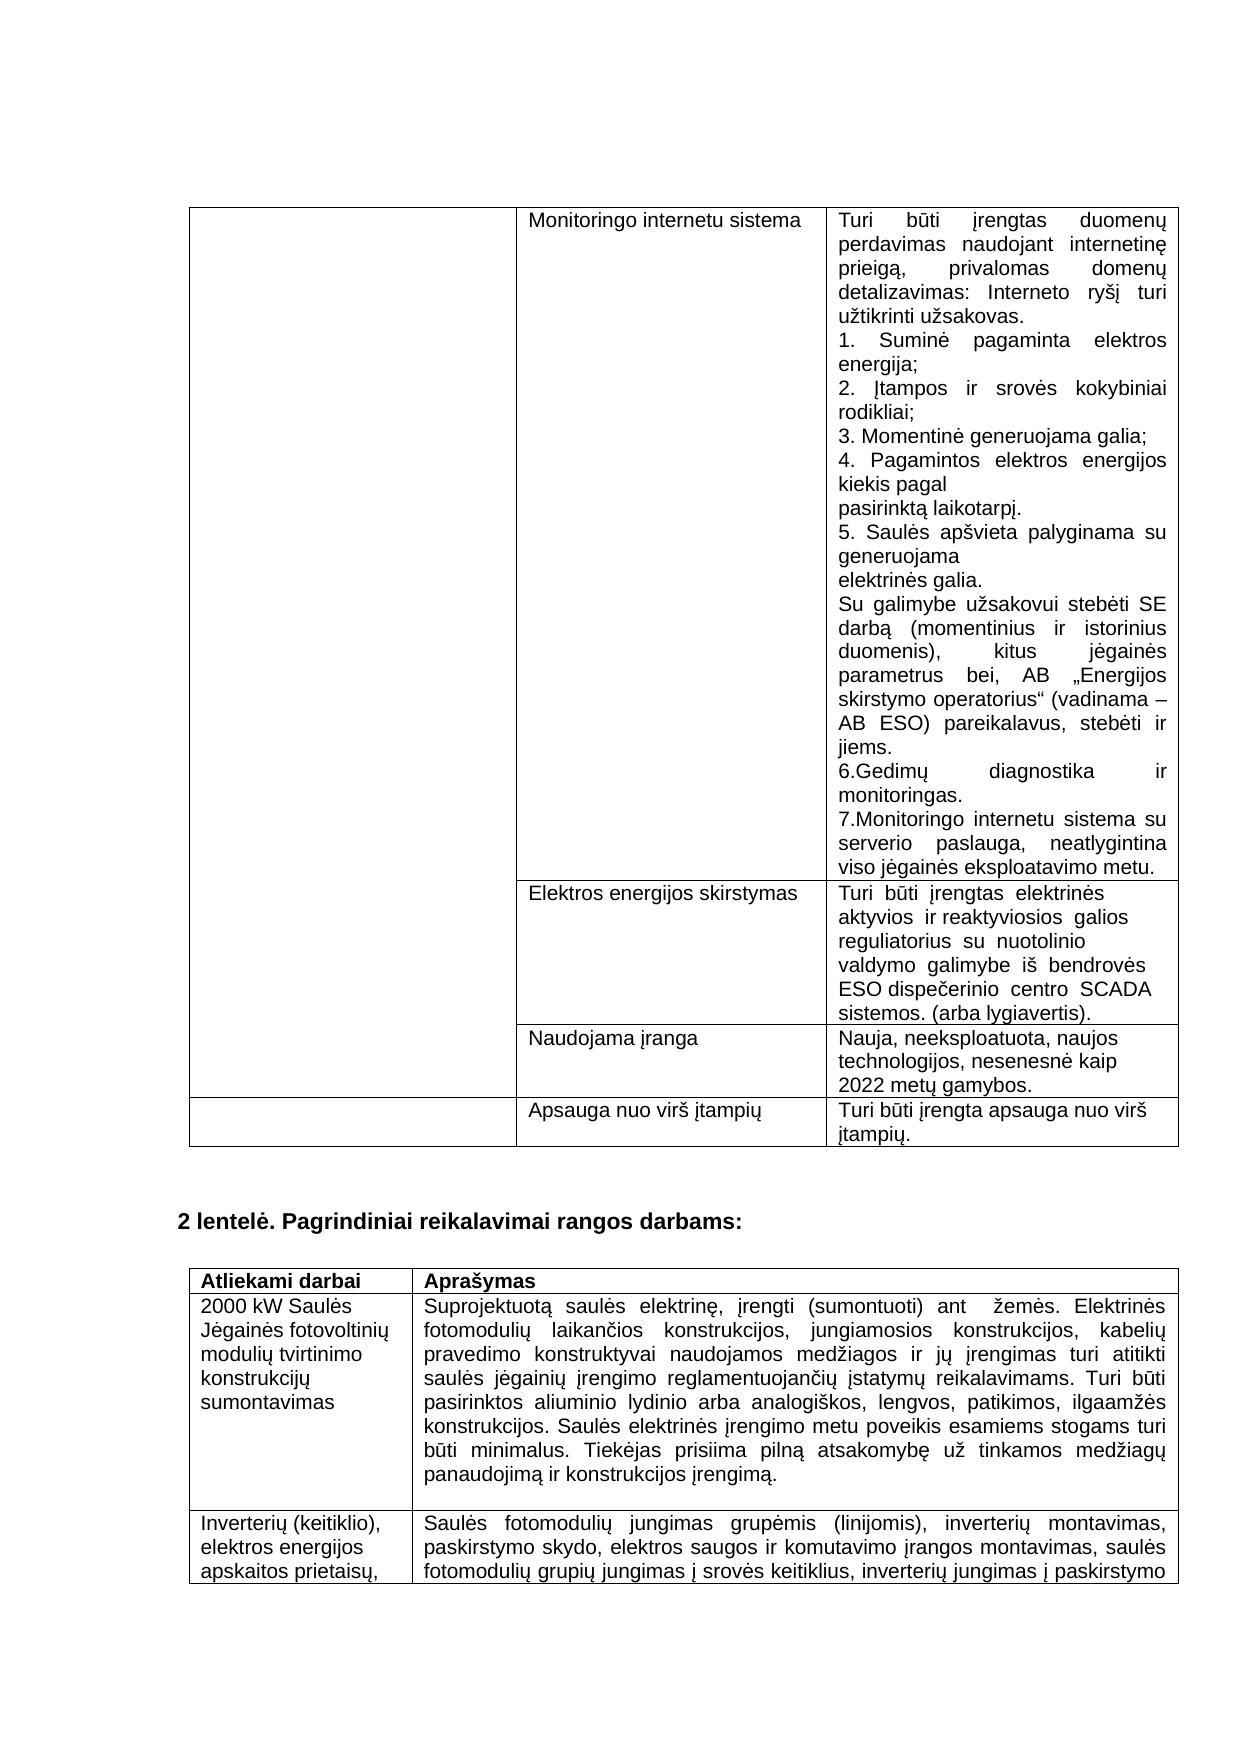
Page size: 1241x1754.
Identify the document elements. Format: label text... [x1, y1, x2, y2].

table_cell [413, 1511, 1178, 1583]
table_cell Monitoringo internetu sistema [517, 208, 826, 879]
table_cell 2000 kW Saulės Jėgainės fotovoltinių modulių tvirtinimo konstrukcijų sumontavimas [190, 1294, 412, 1510]
table_cell Apsauga nuo virš įtampių [517, 1098, 826, 1146]
text 2 lentelė. Pagrindiniai reikalavimai rangos darbams: [162, 1208, 1197, 1234]
table_cell Elektros energijos skirstymas [517, 881, 826, 1024]
table_cell Turi būti įrengtas elektrinės aktyvios ir reaktyviosios galios reguliatorius su nuotolinio valdymo galimybe iš bendrovės ESO dispečerinio centro SCADA sistemos. (arba lygiavertis). [827, 881, 1178, 1024]
table_cell Naudojama įranga [517, 1025, 826, 1097]
table_header Aprašymas [413, 1269, 1178, 1293]
table_cell [190, 1098, 516, 1146]
table_cell Nauja, neeksploatuota, naujos technologijos, nesenesnė kaip 2022 metų gamybos. [827, 1025, 1178, 1097]
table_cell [190, 1511, 412, 1583]
table_cell Turi būti įrengtas duomenų perdavimas naudojant internetinę prieigą, privalomas domenų detalizavimas: Interneto ryšį turi užtikrinti užsakovas. 1. Suminė pagaminta elektros energija; 2. Įtampos ir srovės kokybiniai rodikliai; 3. Momentinė generuojama galia; 4. Pagamintos elektros energijos kiekis pagal pasirinktą laikotarpį. 5. Saulės apšvieta palyginama su generuojama elektrinės galia. Su galimybe užsakovui stebėti SE darbą (momentinius ir istorinius duomenis), kitus jėgainės parametrus bei, AB „Energijos skirstymo operatorius“ (vadinama – AB ESO) pareikalavus, stebėti ir jiems. 6.Gedimų diagnostika ir monitoringas. 7.Monitoringo internetu sistema su serverio paslauga, neatlygintina viso jėgainės eksploatavimo metu. [827, 208, 1178, 879]
table_header Atliekami darbai [190, 1269, 412, 1293]
table_cell Turi būti įrengta apsauga nuo virš įtampių. [827, 1098, 1178, 1146]
table_cell Suprojektuotą saulės elektrinę, įrengti (sumontuoti) ant žemės. Elektrinės fotomodulių laikančios konstrukcijos, jungiamosios konstrukcijos, kabelių pravedimo konstruktyvai naudojamos medžiagos ir jų įrengimas turi atitikti saulės jėgainių įrengimo reglamentuojančių įstatymų reikalavimams. Turi būti pasirinktos aliuminio lydinio arba analogiškos, lengvos, patikimos, ilgaamžės konstrukcijos. Saulės elektrinės įrengimo metu poveikis esamiems stogams turi būti minimalus. Tiekėjas prisiima pilną atsakomybę už tinkamos medžiagų panaudojimą ir konstrukcijos įrengimą. [413, 1294, 1178, 1510]
